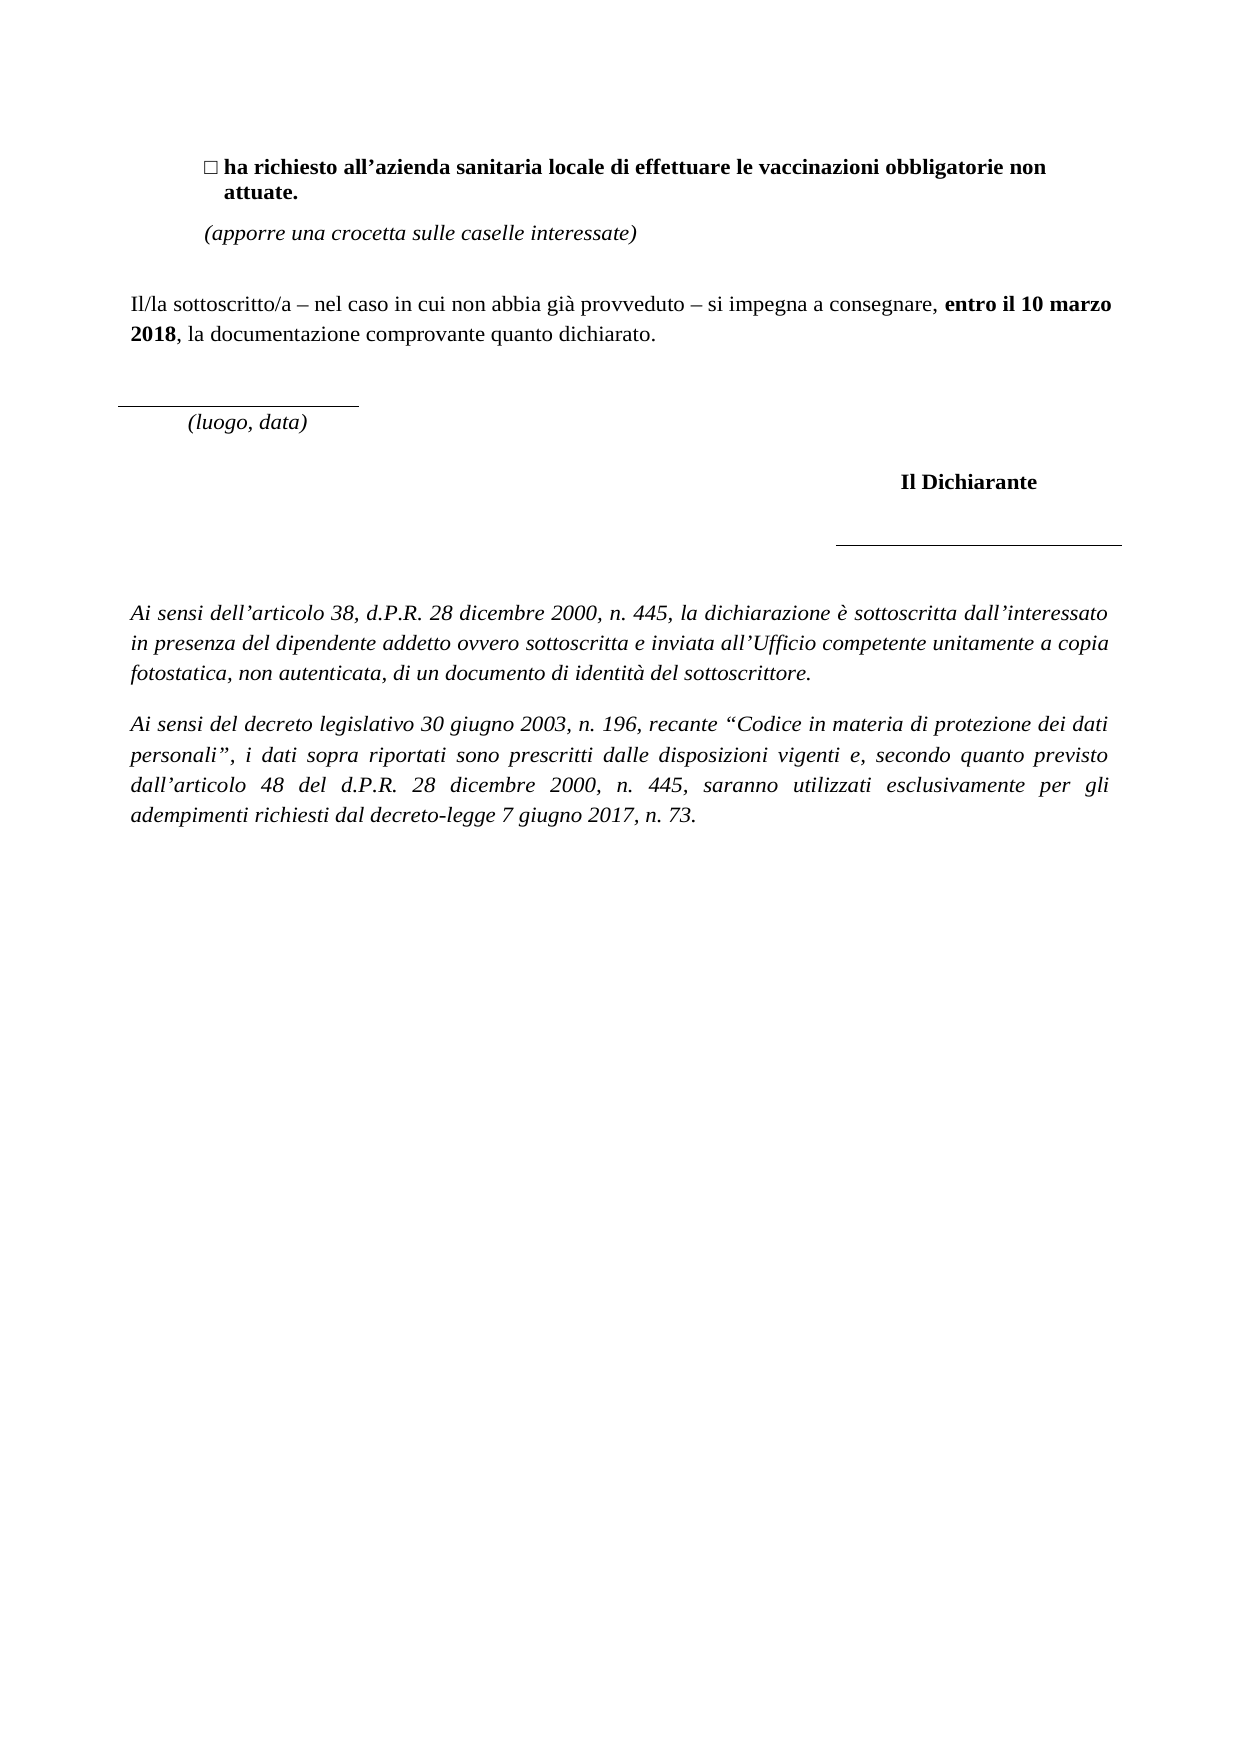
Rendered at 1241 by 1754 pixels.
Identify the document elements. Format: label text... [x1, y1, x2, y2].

subtitle ha richiesto all’azienda sanitaria locale di effettuare le vaccinazioni obbligatorie non attuate. [204, 154, 1122, 204]
text (luogo, data) [188, 404, 1122, 434]
text Il/la sottoscritto/a – nel caso in cui non abbia già provveduto – si impegna a consegnare, entro il 10 marzo 2018, la documentazione comprovante quanto dichiarato. [130, 291, 1122, 346]
text Ai sensi del decreto legislativo 30 giugno 2003, n. 196, recante “Codice in materia di protezione dei dati personali”, i dati sopra riportati sono prescritti dalle disposizioni vigenti e, secondo quanto previsto dall’articolo 48 del d.P.R. 28 dicembre 2000, n. 445, saranno utilizzati esclusivamente per gli adempimenti richiesti dal decreto-legge 7 giugno 2017, n. 73. [130, 711, 1111, 828]
text Il Dichiarante [118, 469, 1037, 494]
text (apporre una crocetta sulle caselle interessate) [204, 220, 1122, 245]
text Ai sensi dell’articolo 38, d.P.R. 28 dicembre 2000, n. 445, la dichiarazione è sottoscritta dall’interessato in presenza del dipendente addetto ovvero sottoscritta e inviata all’Ufficio competente unitamente a copia fotostatica, non autenticata, di un documento di identità del sottoscrittore. [130, 600, 1111, 685]
